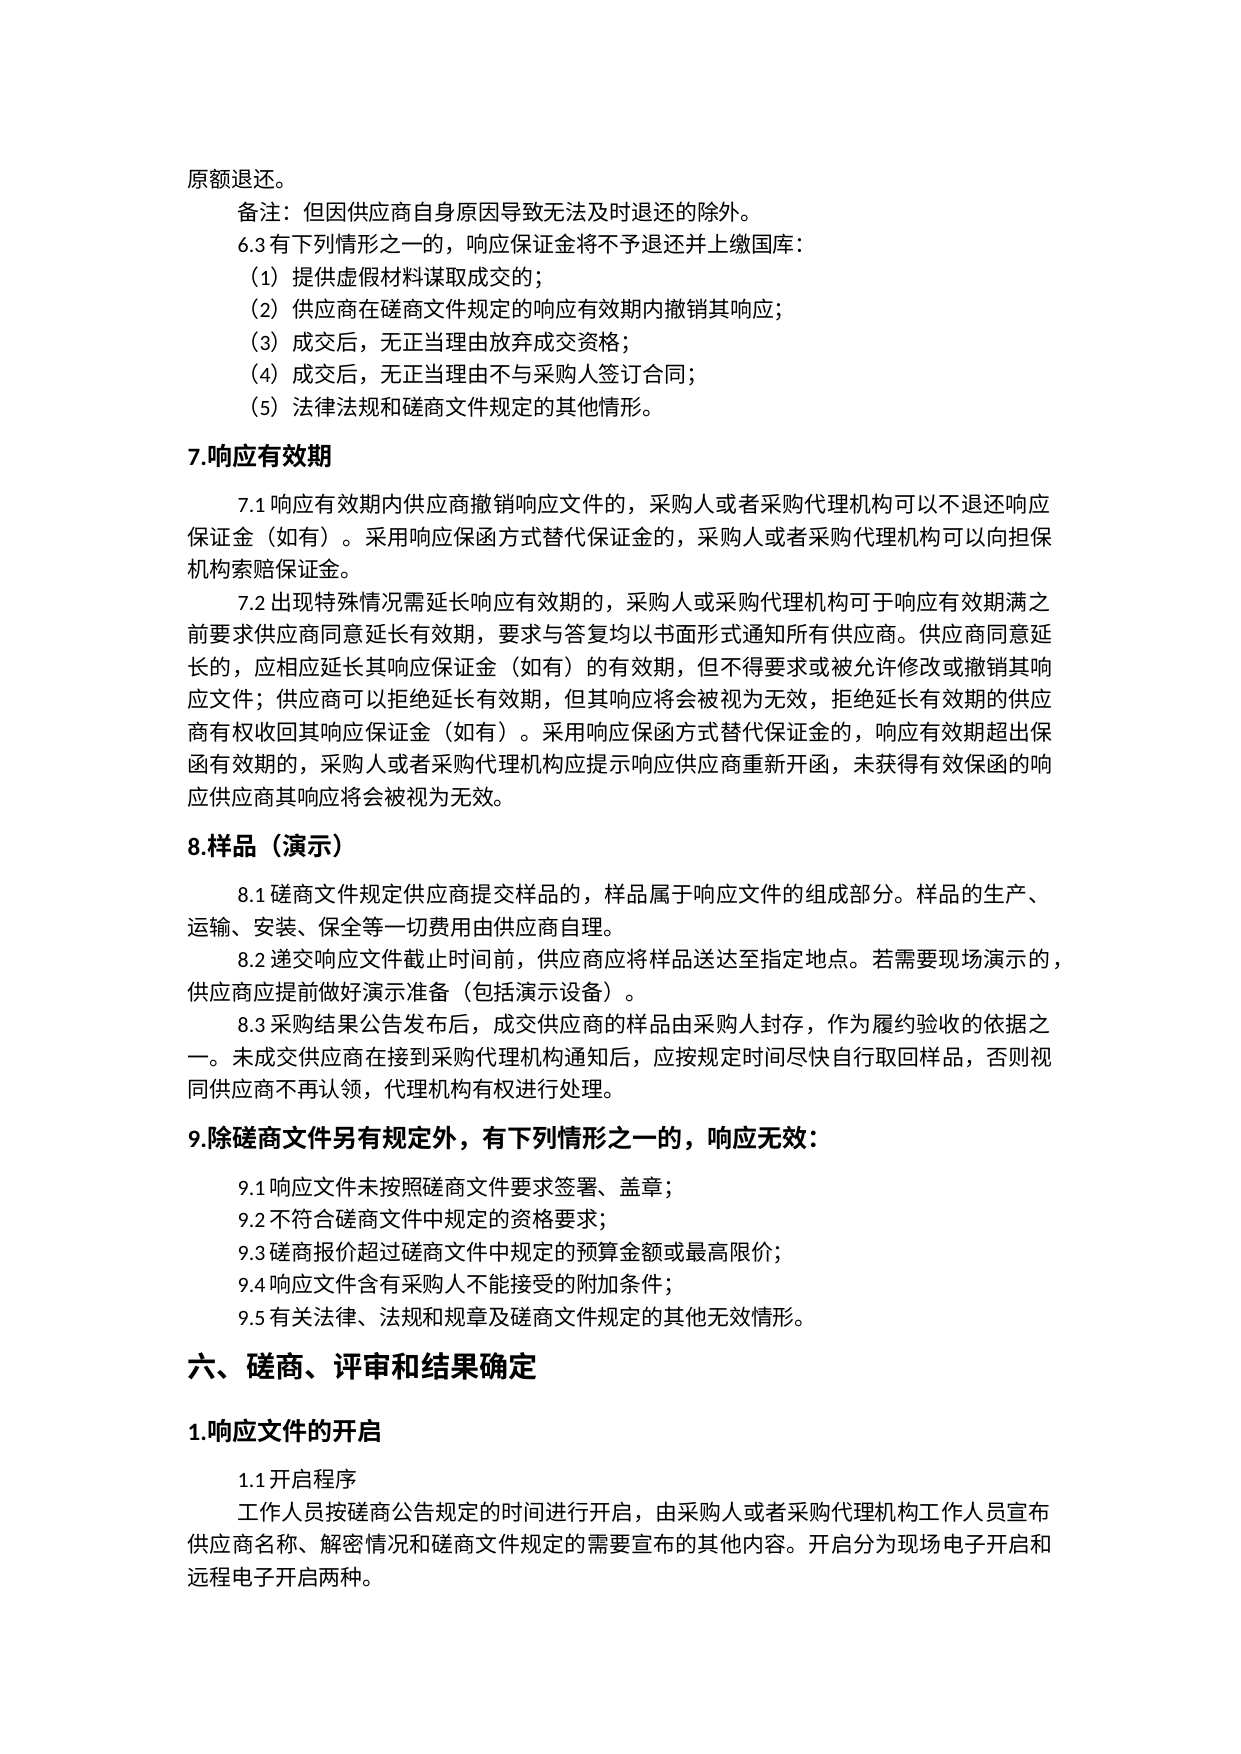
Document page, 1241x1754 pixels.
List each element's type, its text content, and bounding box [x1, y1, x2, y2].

text 9.1响应文件未按照磋商文件要求签署、盖章； [187, 1169, 1053, 1202]
text 9.4响应文件含有采购人不能接受的附加条件； [187, 1267, 1053, 1299]
text （3）成交后，无正当理由放弃成交资格； [187, 324, 1053, 357]
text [187, 162, 1053, 194]
text 7.1响应有效期内供应商撤销响应文件的，采购人或者采购代理机构可以不退还响应保证金（如有）。采用响应保函方式替代保证金的，采购人或者采购代理机构可以向担保机构索赔保证金。 [187, 487, 1053, 584]
text 8.1磋商文件规定供应商提交样品的，样品属于响应文件的组成部分。样品的生产、运输、安装、保全等一切费用由供应商自理。 [187, 877, 1053, 942]
text 备注：但因供应商自身原因导致无法及时退还的除外。 [187, 194, 1053, 227]
text 9.2不符合磋商文件中规定的资格要求； [187, 1202, 1053, 1234]
text （4）成交后，无正当理由不与采购人签订合同； [187, 357, 1053, 389]
text （5）法律法规和磋商文件规定的其他情形。 [187, 389, 1053, 422]
text 7.响应有效期 [187, 422, 1053, 487]
text 9.3磋商报价超过磋商文件中规定的预算金额或最高限价； [187, 1234, 1053, 1267]
text 6.3有下列情形之一的，响应保证金将不予退还并上缴国库： [187, 227, 1053, 259]
text 9.除磋商文件另有规定外，有下列情形之一的，响应无效： [187, 1104, 1053, 1169]
text 1.1开启程序 [187, 1462, 1053, 1494]
text 1.响应文件的开启 [187, 1397, 1053, 1462]
text 工作人员按磋商公告规定的时间进行开启，由采购人或者采购代理机构工作人员宣布供应商名称、解密情况和磋商文件规定的需要宣布的其他内容。开启分为现场电子开启和远程电子开启两种。 [187, 1494, 1053, 1592]
text 8.2递交响应文件截止时间前，供应商应将样品送达至指定地点。若需要现场演示的，供应商应提前做好演示准备（包括演示设备）。 [187, 942, 1053, 1007]
text 7.2出现特殊情况需延长响应有效期的，采购人或采购代理机构可于响应有效期满之前要求供应商同意延长有效期，要求与答复均以书面形式通知所有供应商。供应商同意延长的，应相应延长其响应保证金（如有）的有效期，但不得要求或被允许修改或撤销其响应文件；供应商可以拒绝延长有效期，但其响应将会被视为无效，拒绝延长有效期的供应商有权收回其响应保证金（如有）。采用响应保函方式替代保证金的，响应有效期超出保函有效期的，采购人或者采购代理机构应提示响应供应商重新开函，未获得有效保函的响应供应商其响应将会被视为无效。 [187, 584, 1053, 812]
text 8.样品（演示） [187, 812, 1053, 877]
text （1）提供虚假材料谋取成交的； [187, 259, 1053, 292]
text 8.3采购结果公告发布后，成交供应商的样品由采购人封存，作为履约验收的依据之一。未成交供应商在接到采购代理机构通知后，应按规定时间尽快自行取回样品，否则视同供应商不再认领，代理机构有权进行处理。 [187, 1007, 1053, 1104]
text 六、磋商、评审和结果确定 [187, 1332, 1053, 1397]
text （2）供应商在磋商文件规定的响应有效期内撤销其响应； [187, 292, 1053, 324]
text 9.5有关法律、法规和规章及磋商文件规定的其他无效情形。 [187, 1299, 1053, 1332]
